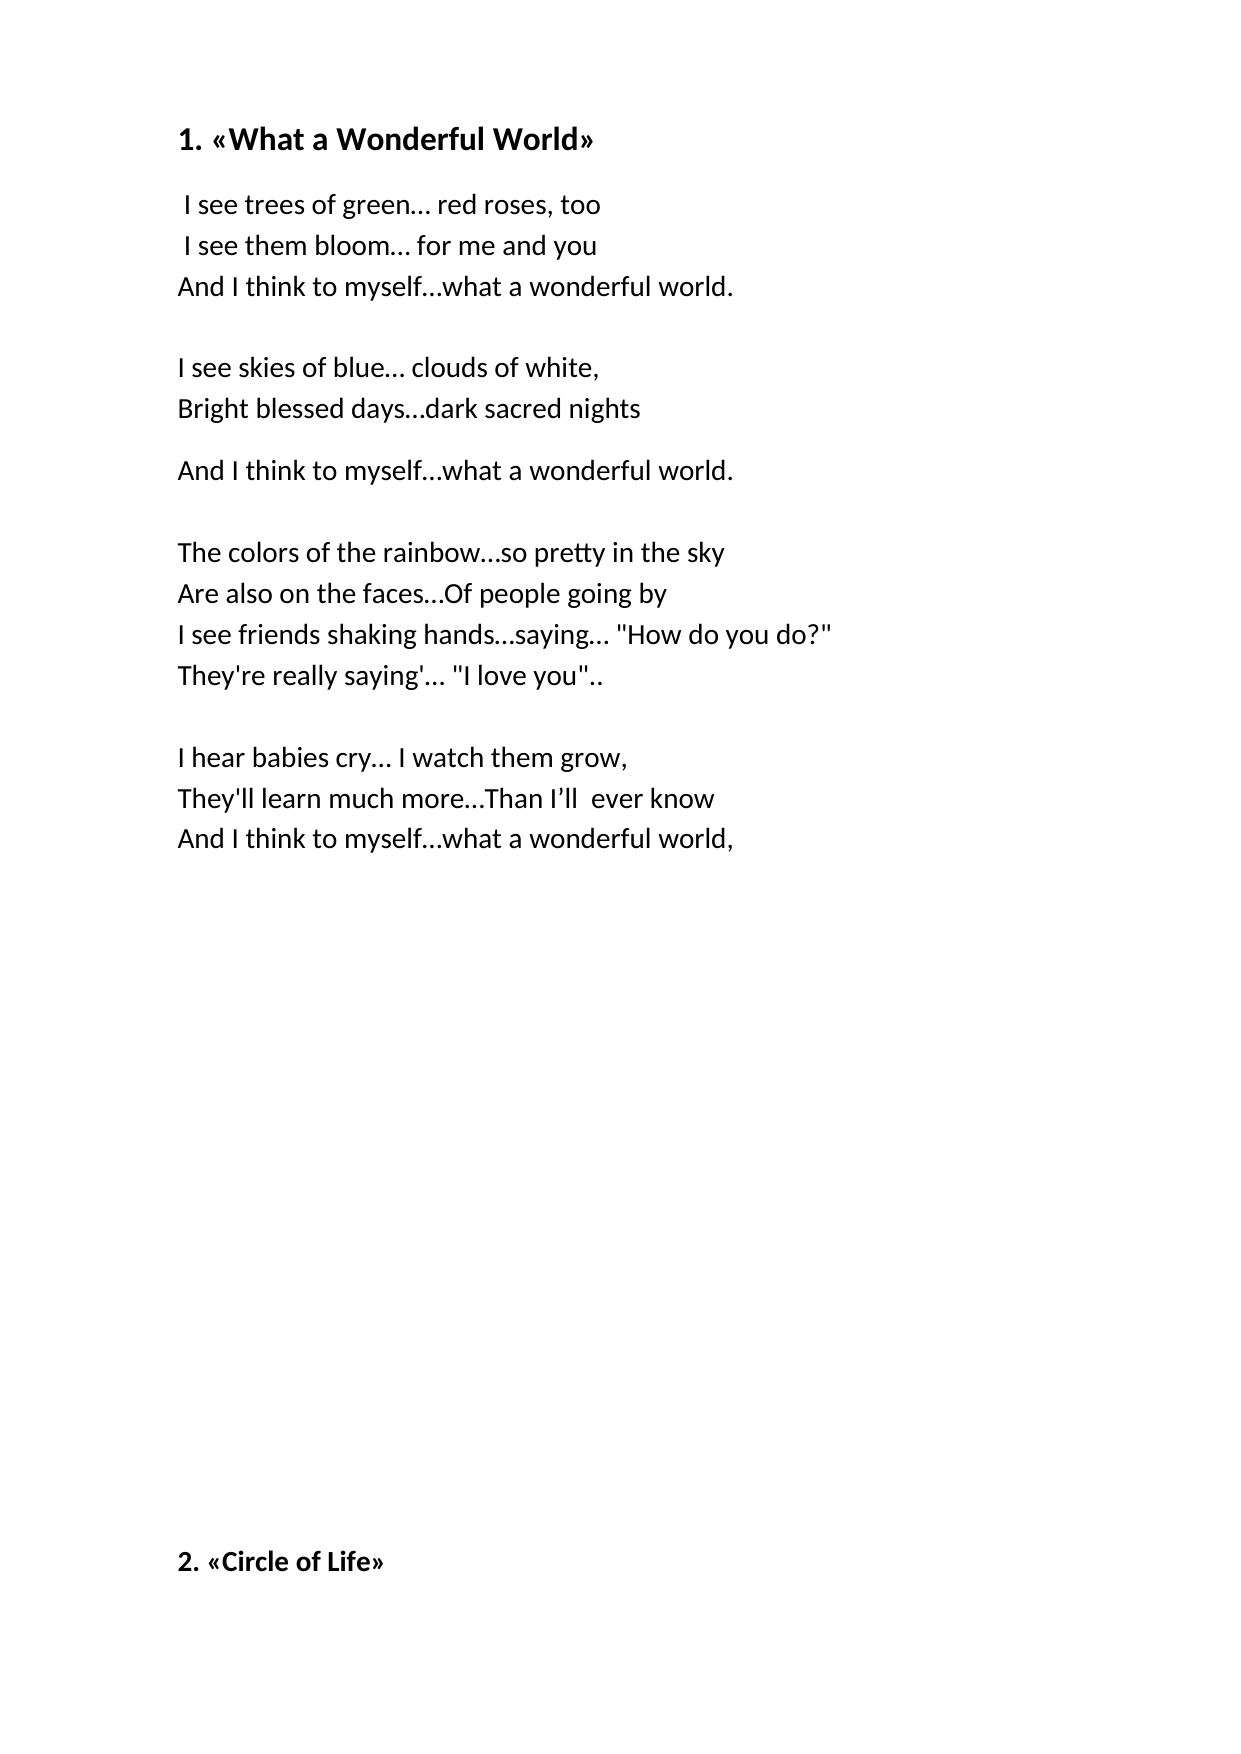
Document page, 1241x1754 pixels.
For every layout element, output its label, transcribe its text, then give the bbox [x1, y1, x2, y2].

text 1. «What a Wonderful World» [177, 118, 1152, 159]
text I see trees of green… red roses, too I see them bloom… for me and you And I think to myself…what a wonderful world. I see skies of blue… clouds of white, Bright blessed days…dark sacred nights [177, 186, 1152, 426]
text 2. «Circle of Life» [177, 1543, 1152, 1578]
text And I think to myself…what a wonderful world. The colors of the rainbow…so pretty in the sky Are also on the faces…Of people going by I see friends shaking hands…saying… "How do you do?" They're really saying'… "I love you".. I hear babies cry… I watch them grow, They'll learn much more…Than I’ll ever know And I think to myself…what a wonderful world, [177, 452, 1152, 888]
